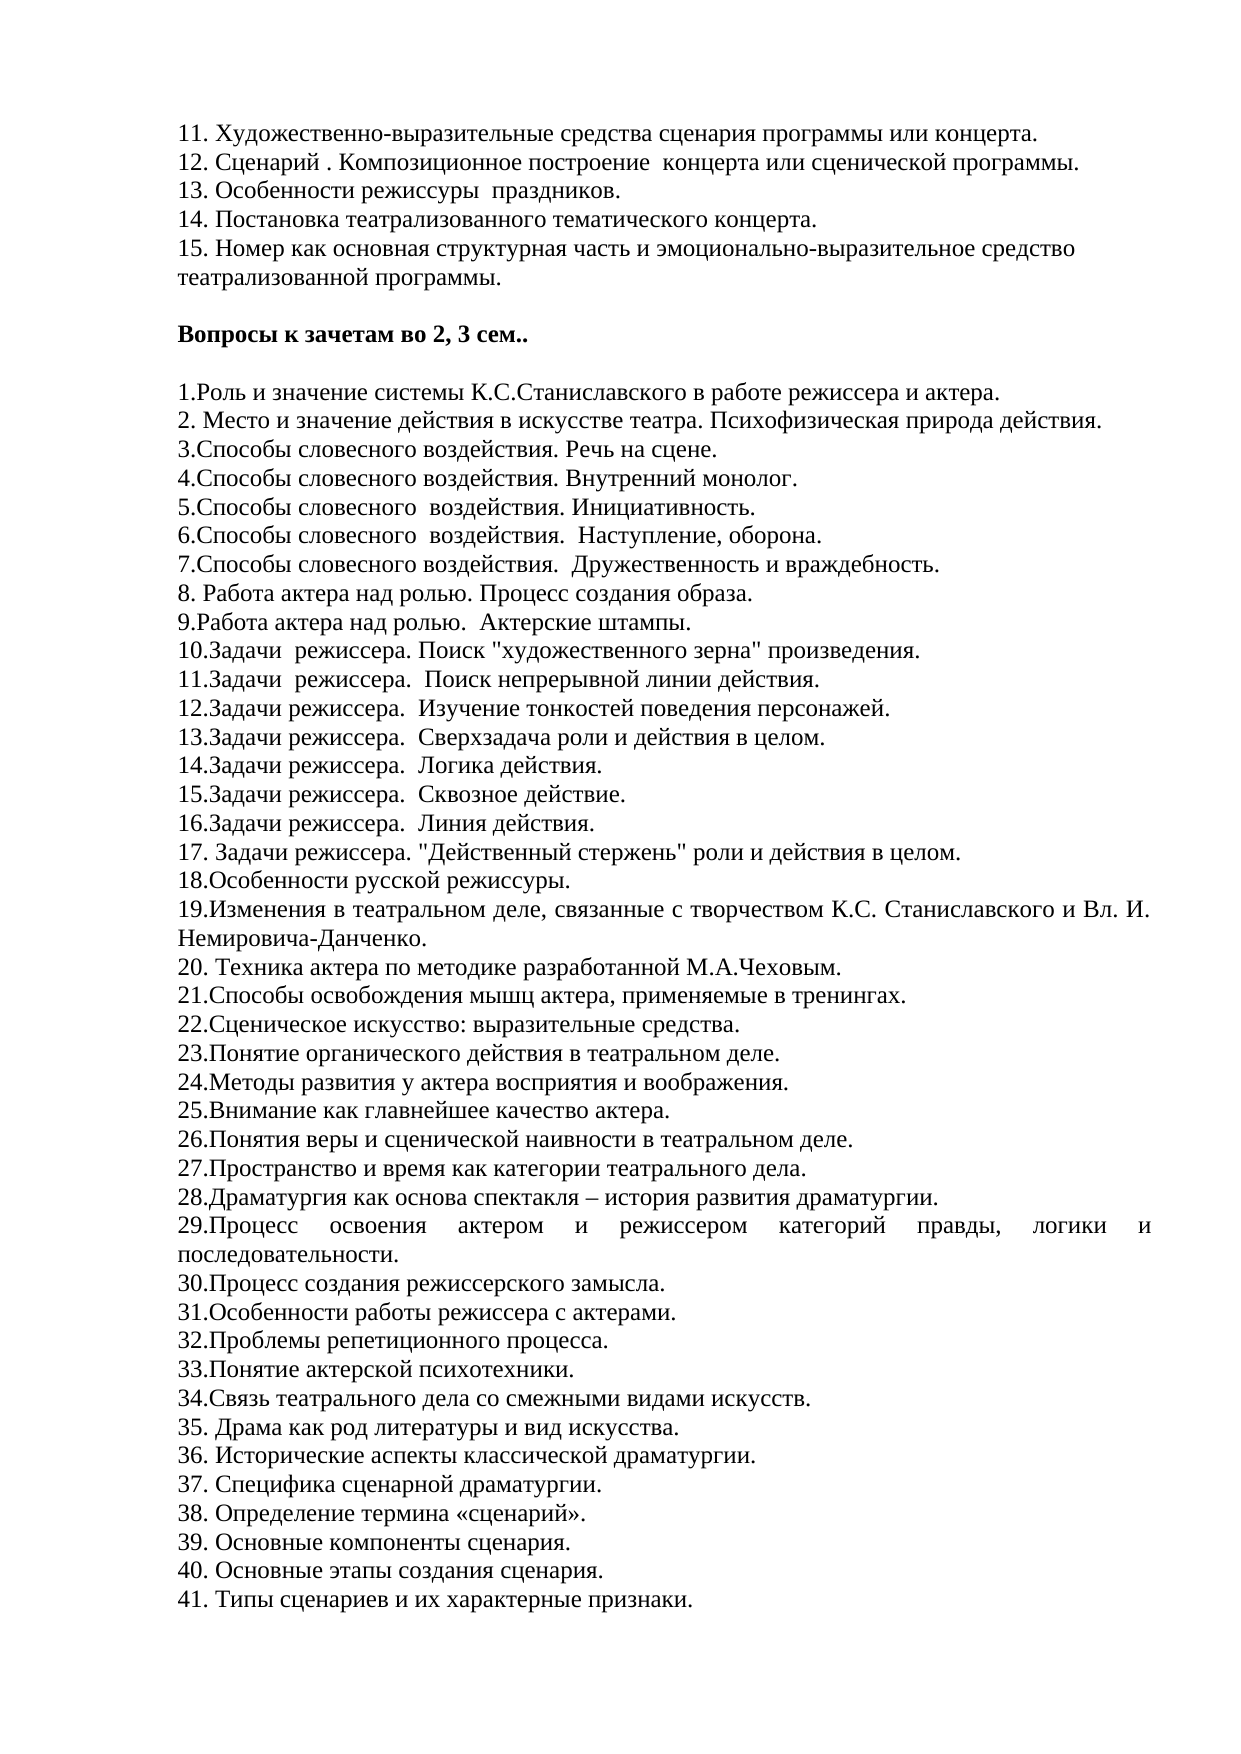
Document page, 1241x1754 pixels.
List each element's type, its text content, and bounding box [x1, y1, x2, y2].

text 39. Основные компоненты сценария. [177, 1527, 1152, 1556]
text 33.Понятие актерской психотехники. [177, 1354, 1152, 1383]
text 13. Особенности режиссуры праздников. [177, 176, 1152, 204]
text 12. Сценарий . Композиционное построение концерта или сценической программы. [177, 147, 1152, 176]
text 32.Проблемы репетиционного процесса. [177, 1326, 1152, 1354]
text 36. Исторические аспекты классической драматургии. [177, 1441, 1152, 1469]
text 37. Специфика сценарной драматургии. [177, 1469, 1152, 1498]
text 22.Сценическое искусство: выразительные средства. [177, 1009, 1152, 1038]
text 21.Способы освобождения мышц актера, применяемые в тренингах. [177, 981, 1152, 1009]
text 25.Внимание как главнейшее качество актера. [177, 1096, 1152, 1124]
text 31.Особенности работы режиссера с актерами. [177, 1297, 1152, 1326]
text 18.Особенности русской режиссуры. [177, 866, 1152, 894]
text 8. Работа актера над ролью. Процесс создания образа. [177, 578, 1152, 607]
text 16.Задачи режиссера. Линия действия. [177, 808, 1152, 837]
text 11.Задачи режиссера. Поиск непрерывной линии действия. [177, 664, 1152, 693]
text 5.Способы словесного воздействия. Инициативность. [177, 492, 1152, 521]
text 13.Задачи режиссера. Сверхзадача роли и действия в целом. [177, 722, 1152, 751]
text 2. Место и значение действия в искусстве театра. Психофизическая природа действия. [177, 406, 1152, 434]
text 3.Способы словесного воздействия. Речь на сцене. [177, 434, 1152, 463]
text 23.Понятие органического действия в театральном деле. [177, 1038, 1152, 1067]
text 15.Задачи режиссера. Сквозное действие. [177, 779, 1152, 808]
text 9.Работа актера над ролью. Актерские штампы. [177, 607, 1152, 636]
text 14.Задачи режиссера. Логика действия. [177, 751, 1152, 779]
text 17. Задачи режиссера. "Действенный стержень" роли и действия в целом. [177, 837, 1152, 866]
text 15. Номер как основная структурная часть и эмоционально-выразительное средство театрализованной программы. [177, 233, 1152, 291]
text 26.Понятия веры и сценической наивности в театральном деле. [177, 1124, 1152, 1153]
text 10.Задачи режиссера. Поиск "художественного зерна" произведения. [177, 636, 1152, 664]
text 6.Способы словесного воздействия. Наступление, оборона. [177, 521, 1152, 549]
text 14. Постановка театрализованного тематического концерта. [177, 204, 1152, 233]
text 41. Типы сценариев и их характерные признаки. [177, 1584, 1152, 1613]
text 7.Способы словесного воздействия. Дружественность и враждебность. [177, 549, 1152, 578]
text 1.Роль и значение системы К.С.Станиславского в работе режиссера и актера. [177, 377, 1152, 406]
text 27.Пространство и время как категории театрального дела. [177, 1153, 1152, 1182]
text 35. Драма как род литературы и вид искусства. [177, 1412, 1152, 1441]
text 30.Процесс создания режиссерского замысла. [177, 1268, 1152, 1297]
text 12.Задачи режиссера. Изучение тонкостей поведения персонажей. [177, 693, 1152, 722]
text 19.Изменения в театральном деле, связанные с творчеством К.С. Станиславского и Вл. И. Немировича-Данченко. [177, 894, 1152, 952]
text 24.Методы развития у актера восприятия и воображения. [177, 1067, 1152, 1096]
text 38. Определение термина «сценарий». [177, 1498, 1152, 1527]
text 40. Основные этапы создания сценария. [177, 1556, 1152, 1584]
text 34.Связь театрального дела со смежными видами искусств. [177, 1383, 1152, 1412]
text 11. Художественно-выразительные средства сценария программы или концерта. [177, 118, 1152, 147]
text 20. Техника актера по методике разработанной М.А.Чеховым. [177, 952, 1152, 981]
text 4.Способы словесного воздействия. Внутренний монолог. [177, 463, 1152, 492]
text 29.Процесс освоения актером и режиссером категорий правды, логики и последовательности. [177, 1211, 1152, 1268]
text Вопросы к зачетам во 2, 3 сем.. [177, 319, 1152, 348]
text 28.Драматургия как основа спектакля – история развития драматургии. [177, 1182, 1152, 1211]
